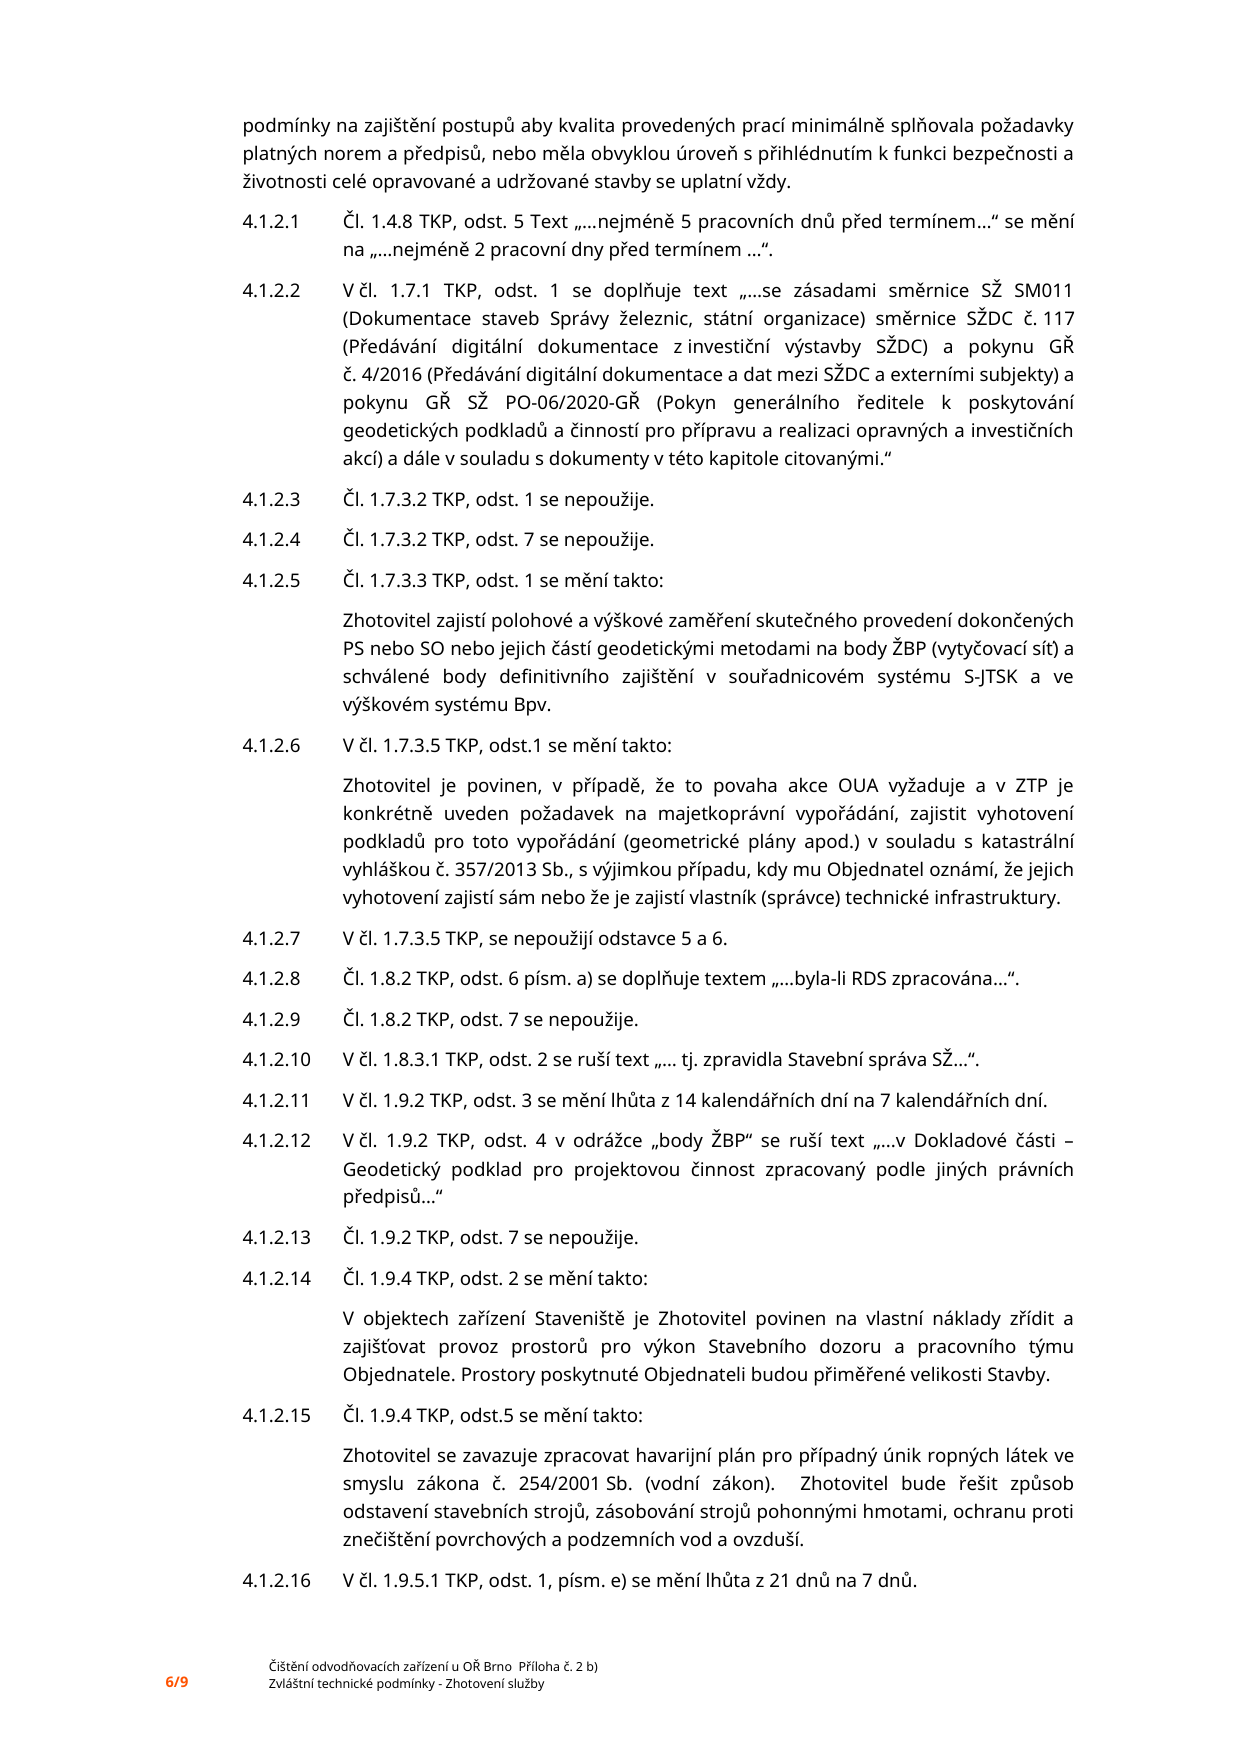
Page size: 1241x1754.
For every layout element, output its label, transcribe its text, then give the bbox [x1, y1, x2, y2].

text V čl. 1.9.5.1 TKP, odst. 1, písm. e) se mění lhůta z 21 dnů na 7 dnů. [242, 1567, 1075, 1593]
text V čl. 1.7.1 TKP, odst. 1 se doplňuje text „…se zásadami směrnice SŽ SM011 (Dokumentace staveb Správy železnic, státní organizace) směrnice SŽDC č. 117 (Předávání digitální dokumentace z investiční výstavby SŽDC) a pokynu GŘ č. 4/2016 (Předávání digitální dokumentace a dat mezi SŽDC a externími subjekty) a pokynu GŘ SŽ PO-06/2020-GŘ (Pokyn generálního ředitele k poskytování geodetických podkladů a činností pro přípravu a realizaci opravných a investičních akcí) a dále v souladu s dokumenty v této kapitole citovanými.“ [242, 277, 1075, 471]
text V čl. 1.7.3.5 TKP, se nepoužijí odstavce 5 a 6. [242, 925, 1075, 951]
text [165, 112, 1075, 194]
text Čl. 1.7.3.2 TKP, odst. 7 se nepoužije. [242, 526, 1075, 552]
list Zhotovitel je povinen, v případě, že to povaha akce OUA vyžaduje a v ZTP je konkrétně uveden požadavek na majetkoprávní vypořádání, zajistit vyhotovení podkladů pro toto vypořádání (geometrické plány apod.) v souladu s katastrální vyhláškou č. 357/2013 Sb., s výjimkou případu, kdy mu Objednatel oznámí, že jejich vyhotovení zajistí sám nebo že je zajistí vlastník (správce) technické infrastruktury. [343, 773, 1075, 910]
text Čl. 1.7.3.2 TKP, odst. 1 se nepoužije. [242, 486, 1075, 511]
text Čl. 1.9.2 TKP, odst. 7 se nepoužije. [242, 1224, 1075, 1250]
list V objektech zařízení Staveniště je Zhotovitel povinen na vlastní náklady zřídit a zajišťovat provoz prostorů pro výkon Stavebního dozoru a pracovního týmu Objednatele. Prostory poskytnuté Objednateli budou přiměřené velikosti Stavby. [343, 1305, 1075, 1387]
text Čl. 1.7.3.3 TKP, odst. 1 se mění takto: [242, 567, 1075, 592]
text Čl. 1.9.4 TKP, odst.5 se mění takto: [242, 1402, 1075, 1427]
text Čl. 1.8.2 TKP, odst. 6 písm. a) se doplňuje textem „…byla-li RDS zpracována…“. [242, 966, 1075, 991]
text Čl. 1.9.4 TKP, odst. 2 se mění takto: [242, 1265, 1075, 1290]
text V čl. 1.7.3.5 TKP, odst.1 se mění takto: [242, 732, 1075, 758]
list Zhotovitel se zavazuje zpracovat havarijní plán pro případný únik ropných látek ve smyslu zákona č. 254/2001 Sb. (vodní zákon). Zhotovitel bude řešit způsob odstavení stavebních strojů, zásobování strojů pohonnými hmotami, ochranu proti znečištění povrchových a podzemních vod a ovzduší. [343, 1442, 1075, 1552]
text V čl. 1.8.3.1 TKP, odst. 2 se ruší text „… tj. zpravidla Stavební správa SŽ…“. [242, 1047, 1075, 1072]
text V čl. 1.9.2 TKP, odst. 3 se mění lhůta z 14 kalendářních dní na 7 kalendářních dní. [242, 1087, 1075, 1113]
text Čl. 1.4.8 TKP, odst. 5 Text „…nejméně 5 pracovních dnů před termínem…“ se mění na „…nejméně 2 pracovní dny před termínem …“. [242, 209, 1075, 262]
text Čl. 1.8.2 TKP, odst. 7 se nepoužije. [242, 1006, 1075, 1032]
text V čl. 1.9.2 TKP, odst. 4 v odrážce „body ŽBP“ se ruší text „...v Dokladové části – Geodetický podklad pro projektovou činnost zpracovaný podle jiných právních předpisů…“ [242, 1128, 1075, 1209]
list Zhotovitel zajistí polohové a výškové zaměření skutečného provedení dokončených PS nebo SO nebo jejich částí geodetickými metodami na body ŽBP (vytyčovací síť) a schválené body definitivního zajištění v souřadnicovém systému S-JTSK a ve výškovém systému Bpv. [343, 607, 1075, 717]
